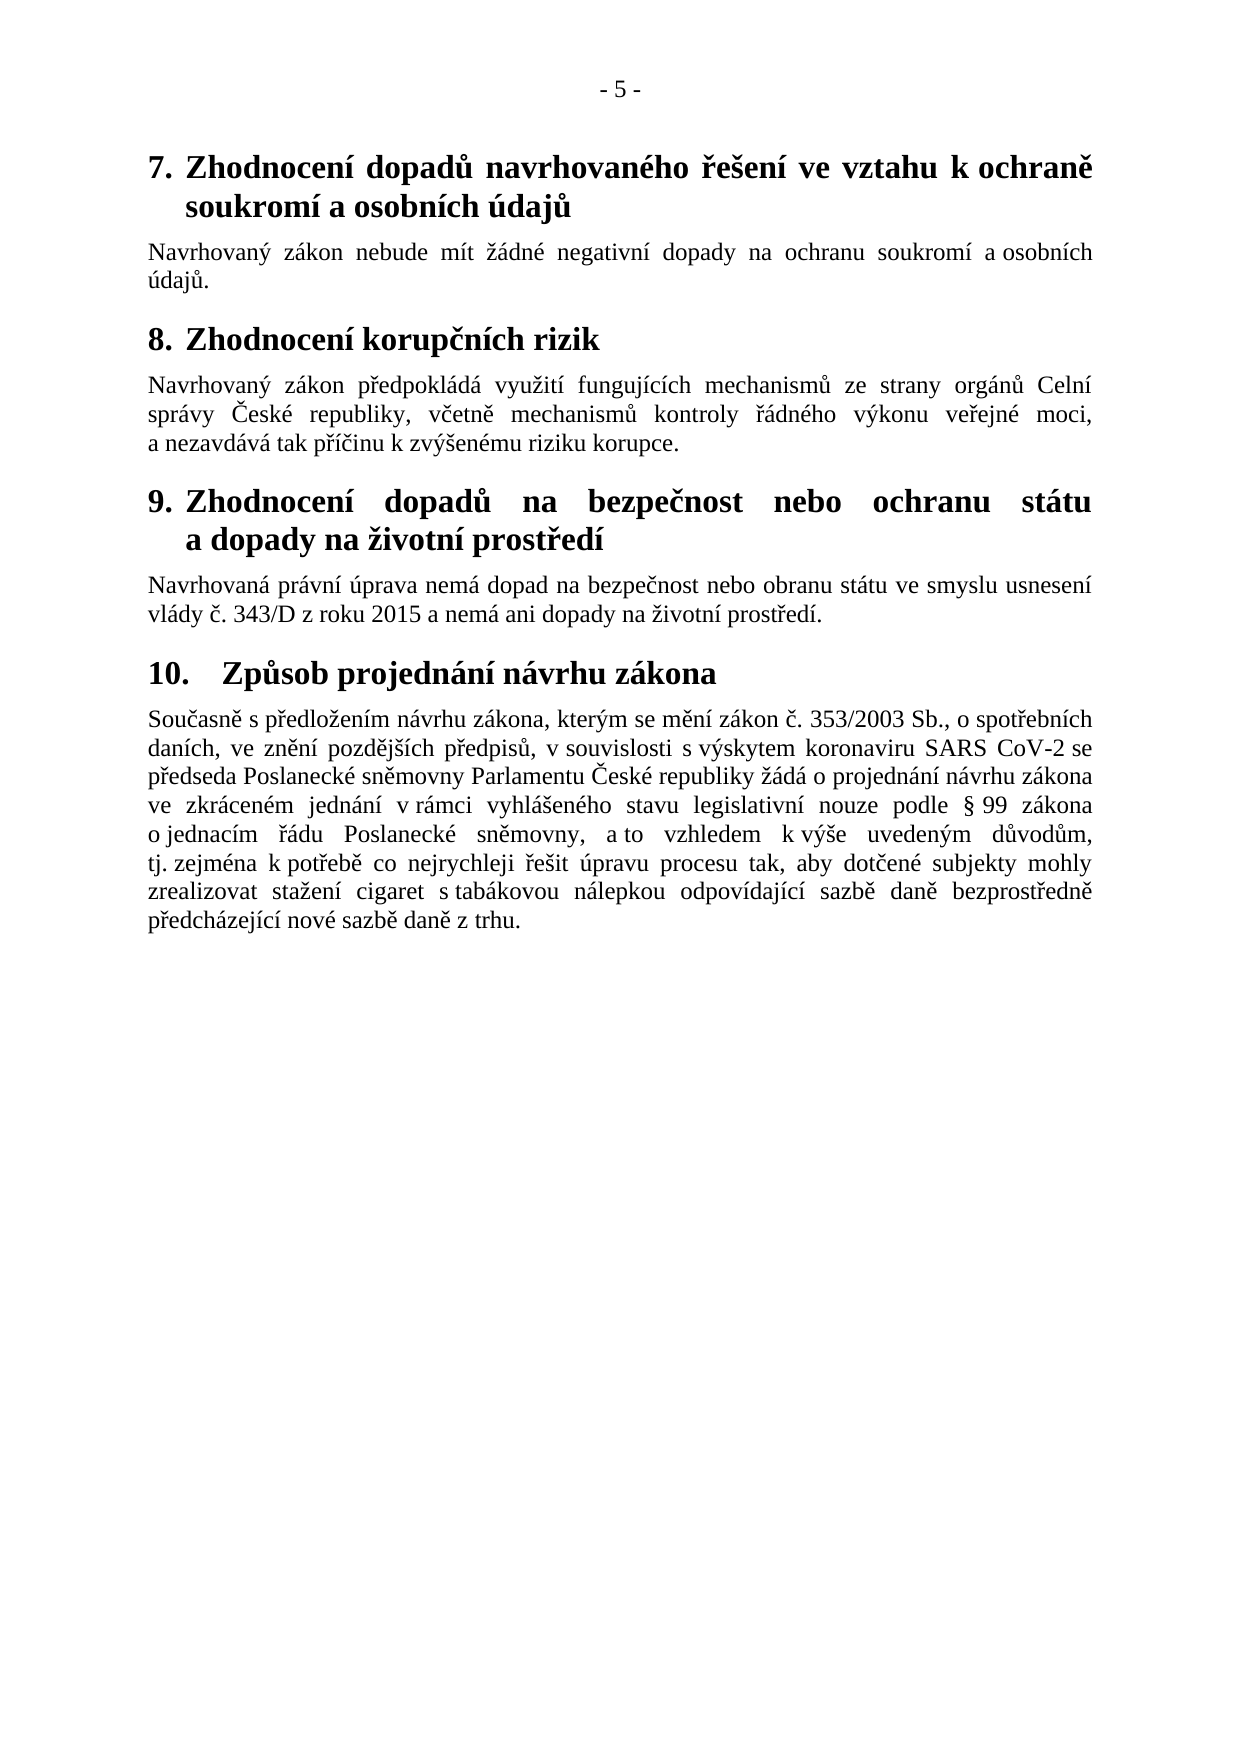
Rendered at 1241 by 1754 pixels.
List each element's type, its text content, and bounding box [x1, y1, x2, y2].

text Navrhovaný zákon nebude mít žádné negativní dopady na ochranu soukromí a osobních údajů. [148, 237, 1093, 294]
text Navrhovaná právní úprava nemá dopad na bezpečnost nebo obranu státu ve smyslu usnesení vlády č. 343/D z roku 2015 a nemá ani dopady na životní prostředí. [148, 571, 1093, 628]
subtitle Způsob projednání návrhu zákona [148, 653, 1093, 691]
subtitle Zhodnocení dopadů na bezpečnost nebo ochranu státu a dopady na životní prostředí [148, 481, 1093, 558]
subtitle Zhodnocení dopadů navrhovaného řešení ve vztahu k ochraně soukromí a osobních údajů [148, 148, 1093, 224]
subtitle Zhodnocení korupčních rizik [148, 319, 1093, 358]
text Navrhovaný zákon předpokládá využití fungujících mechanismů ze strany orgánů Celní správy České republiky, včetně mechanismů kontroly řádného výkonu veřejné moci, a nezavdává tak příčinu k zvýšenému riziku korupce. [148, 370, 1093, 456]
text Současně s předložením návrhu zákona, kterým se mění zákon č. 353/2003 Sb., o spotřebních daních, ve znění pozdějších předpisů, v souvislosti s výskytem koronaviru SARS CoV-2 se předseda Poslanecké sněmovny Parlamentu České republiky žádá o projednání návrhu zákona ve zkráceném jednání v rámci vyhlášeného stavu legislativní nouze podle § 99 zákona o jednacím řádu Poslanecké sněmovny, a to vzhledem k výše uvedeným důvodům, tj. zejména k potřebě co nejrychleji řešit úpravu procesu tak, aby dotčené subjekty mohly zrealizovat stažení cigaret s tabákovou nálepkou odpovídající sazbě daně bezprostředně předcházející nové sazbě daně z trhu. [148, 704, 1093, 934]
